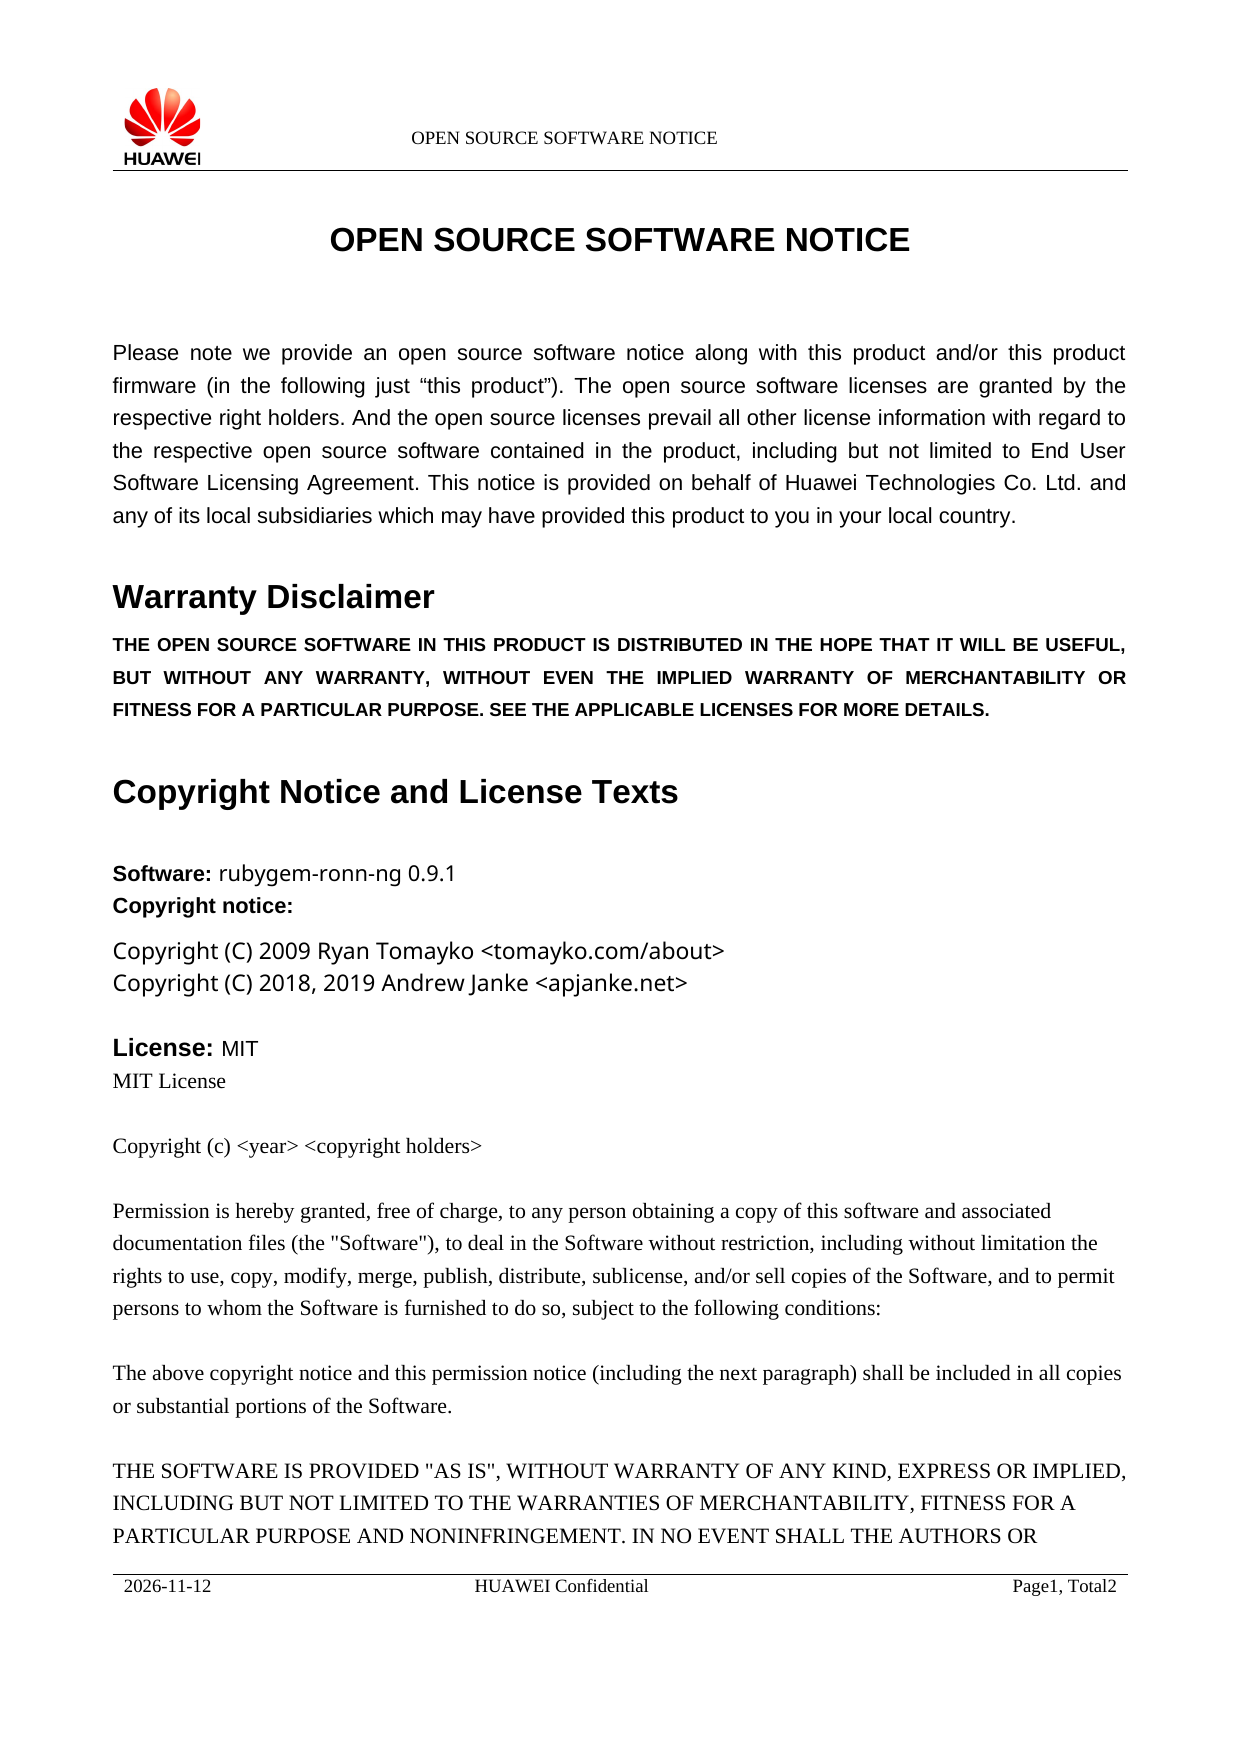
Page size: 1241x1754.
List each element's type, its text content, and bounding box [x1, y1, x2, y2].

text The open source software in this product is distributed in the hope that it will be useful, but WITHOUT ANY WARRANTY, without even the implied warranty of MERCHANTABILITY or FITNESS FOR A PARTICULAR PURPOSE. See the applicable licenses for more details. [112, 629, 1128, 726]
title Software: rubygem-ronn-ng 0.9.1 [112, 856, 1128, 889]
text OPEN SOURCE SOFTWARE NOTICE [112, 206, 1128, 271]
text License: MIT [112, 1031, 1128, 1064]
text Please note we provide an open source software notice along with this product and/or this product firmware (in the following just “this product”). The open source software licenses are granted by the respective right holders. And the open source licenses prevail all other license information with regard to the respective open source software contained in the product, including but not limited to End User Software Licensing Agreement. This notice is provided on behalf of Huawei Technologies Co. Ltd. and any of its local subsidiaries which may have provided this product to you in your local country. [112, 336, 1128, 531]
text Copyright notice: [112, 889, 1128, 921]
text Warranty Disclaimer [112, 564, 1128, 629]
picture [124, 88, 201, 165]
text Copyright (C) 2009 Ryan Tomayko <tomayko.com/about> Copyright (C) 2018, 2019 Andrew Janke <apjanke.net> [112, 934, 1128, 1031]
text Copyright Notice and License Texts [112, 759, 1128, 824]
